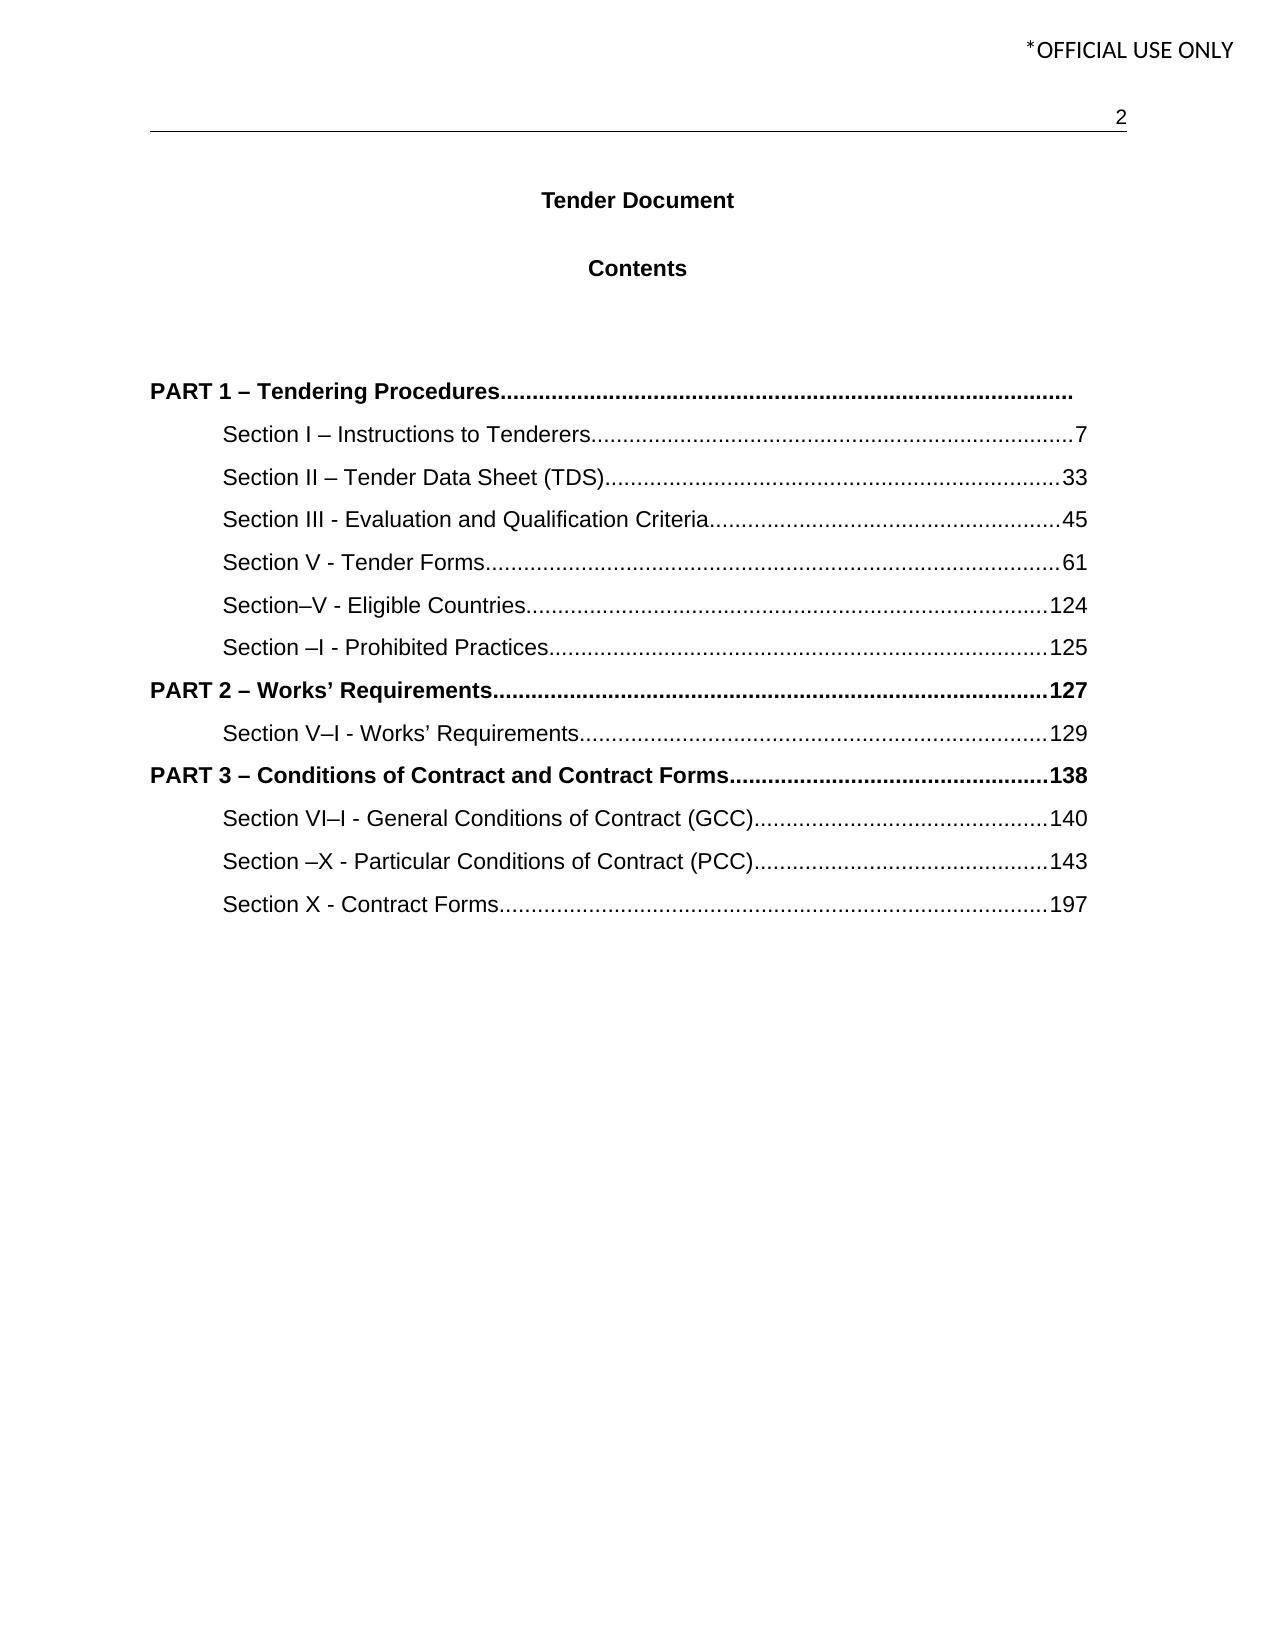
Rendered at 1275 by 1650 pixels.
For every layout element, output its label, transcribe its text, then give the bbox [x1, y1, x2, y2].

text Section III - Evaluation and Qualification Criteria 45 [222, 506, 1125, 533]
text Section I – Instructions to Tenderers 7 [222, 421, 1125, 447]
text Section–V - Eligible Countries 124 [222, 592, 1125, 618]
title Tender Document [150, 187, 1125, 214]
text PART 2 – Works’ Requirements 127 [150, 677, 1050, 703]
text Section X - Contract Forms 197 [222, 891, 1125, 917]
text Section II – Tender Data Sheet (TDS) 33 [222, 463, 1125, 490]
text Section –X - Particular Conditions of Contract (PCC) 143 [222, 848, 1125, 874]
text Section –I - Prohibited Practices 125 [222, 634, 1125, 661]
title Contents [150, 255, 1125, 282]
text Section V–I - Works’ Requirements 129 [222, 720, 1125, 746]
text PART 3 – Conditions of Contract and Contract Forms 138 [150, 762, 1050, 789]
text Section VI–I - General Conditions of Contract (GCC) 140 [222, 805, 1125, 832]
text PART 1 – Tendering Procedures 3 [150, 378, 1050, 404]
text Section V - Tender Forms 61 [222, 549, 1125, 575]
